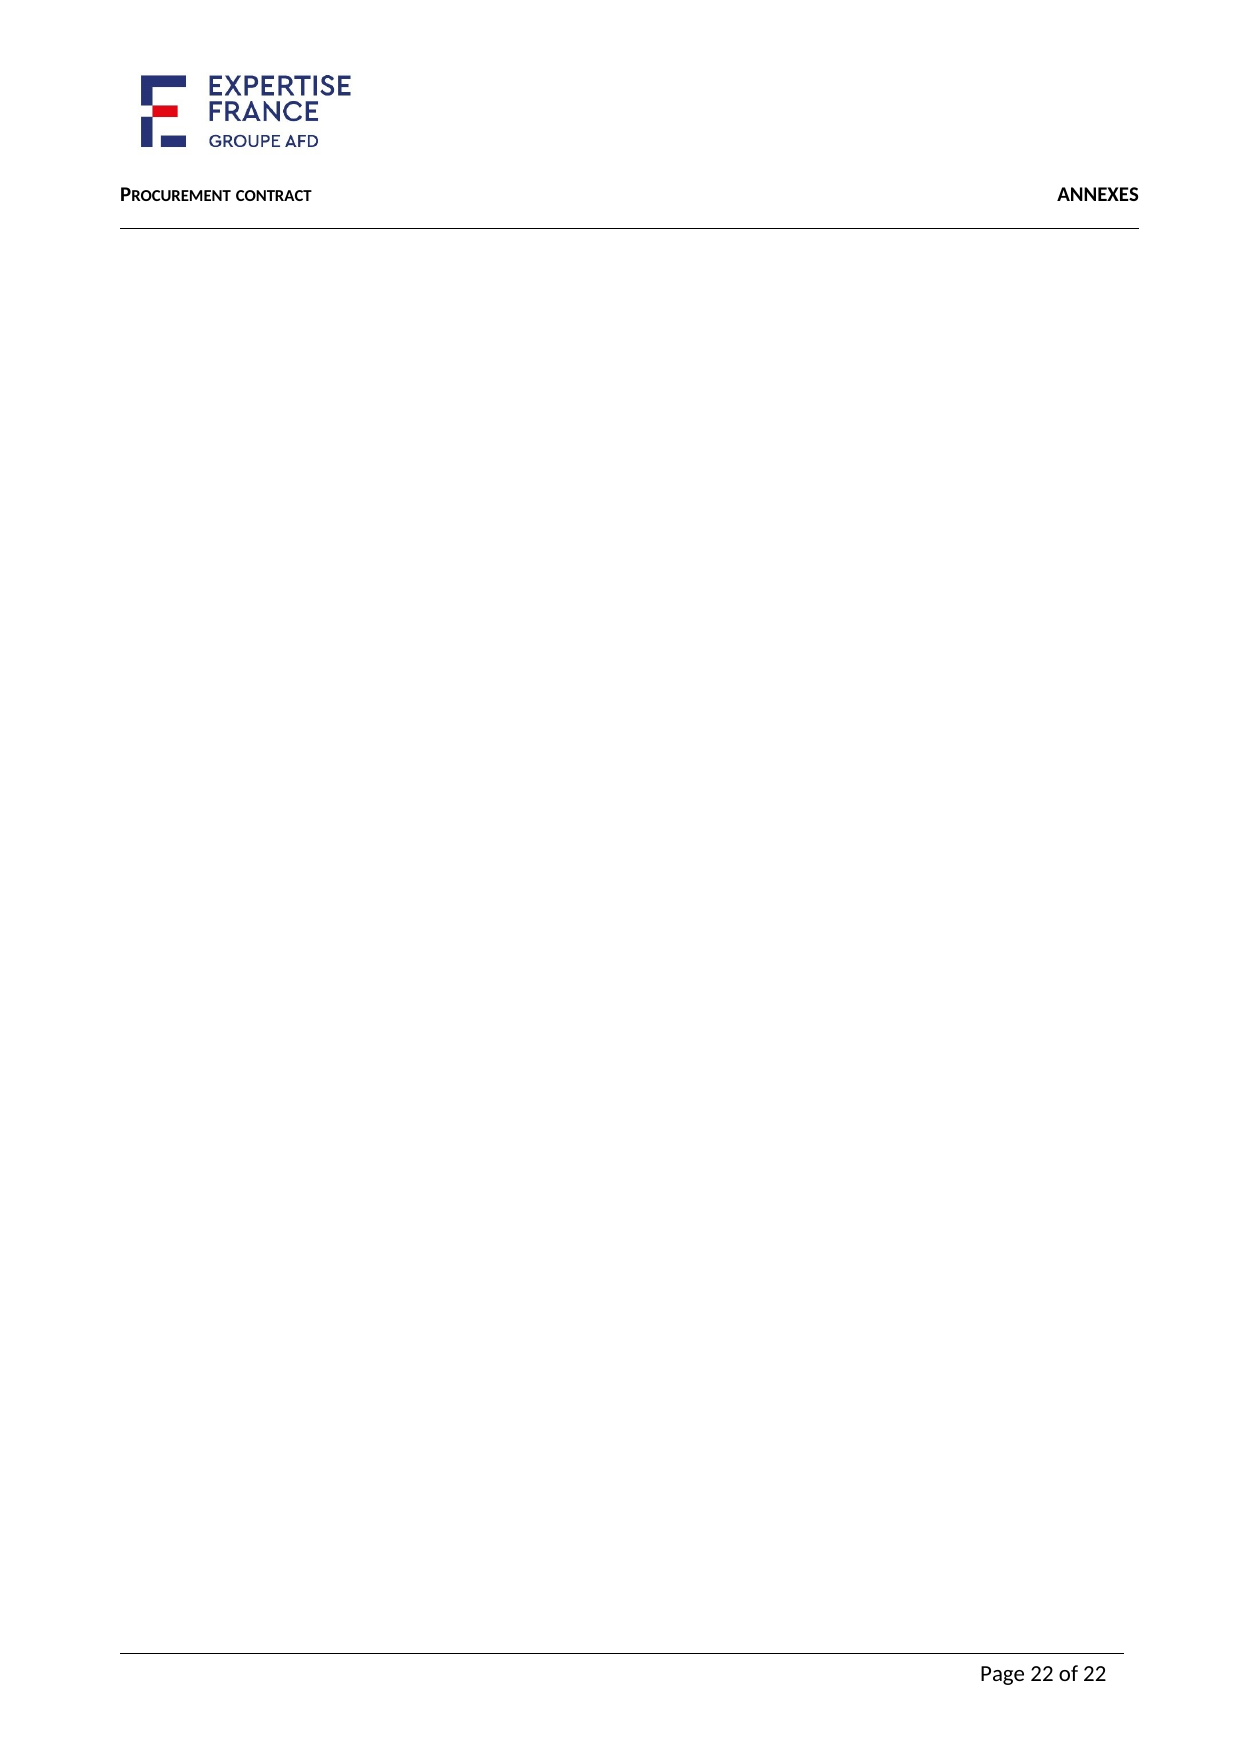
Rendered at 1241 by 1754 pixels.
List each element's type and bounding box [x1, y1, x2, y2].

picture [120, 45, 375, 176]
